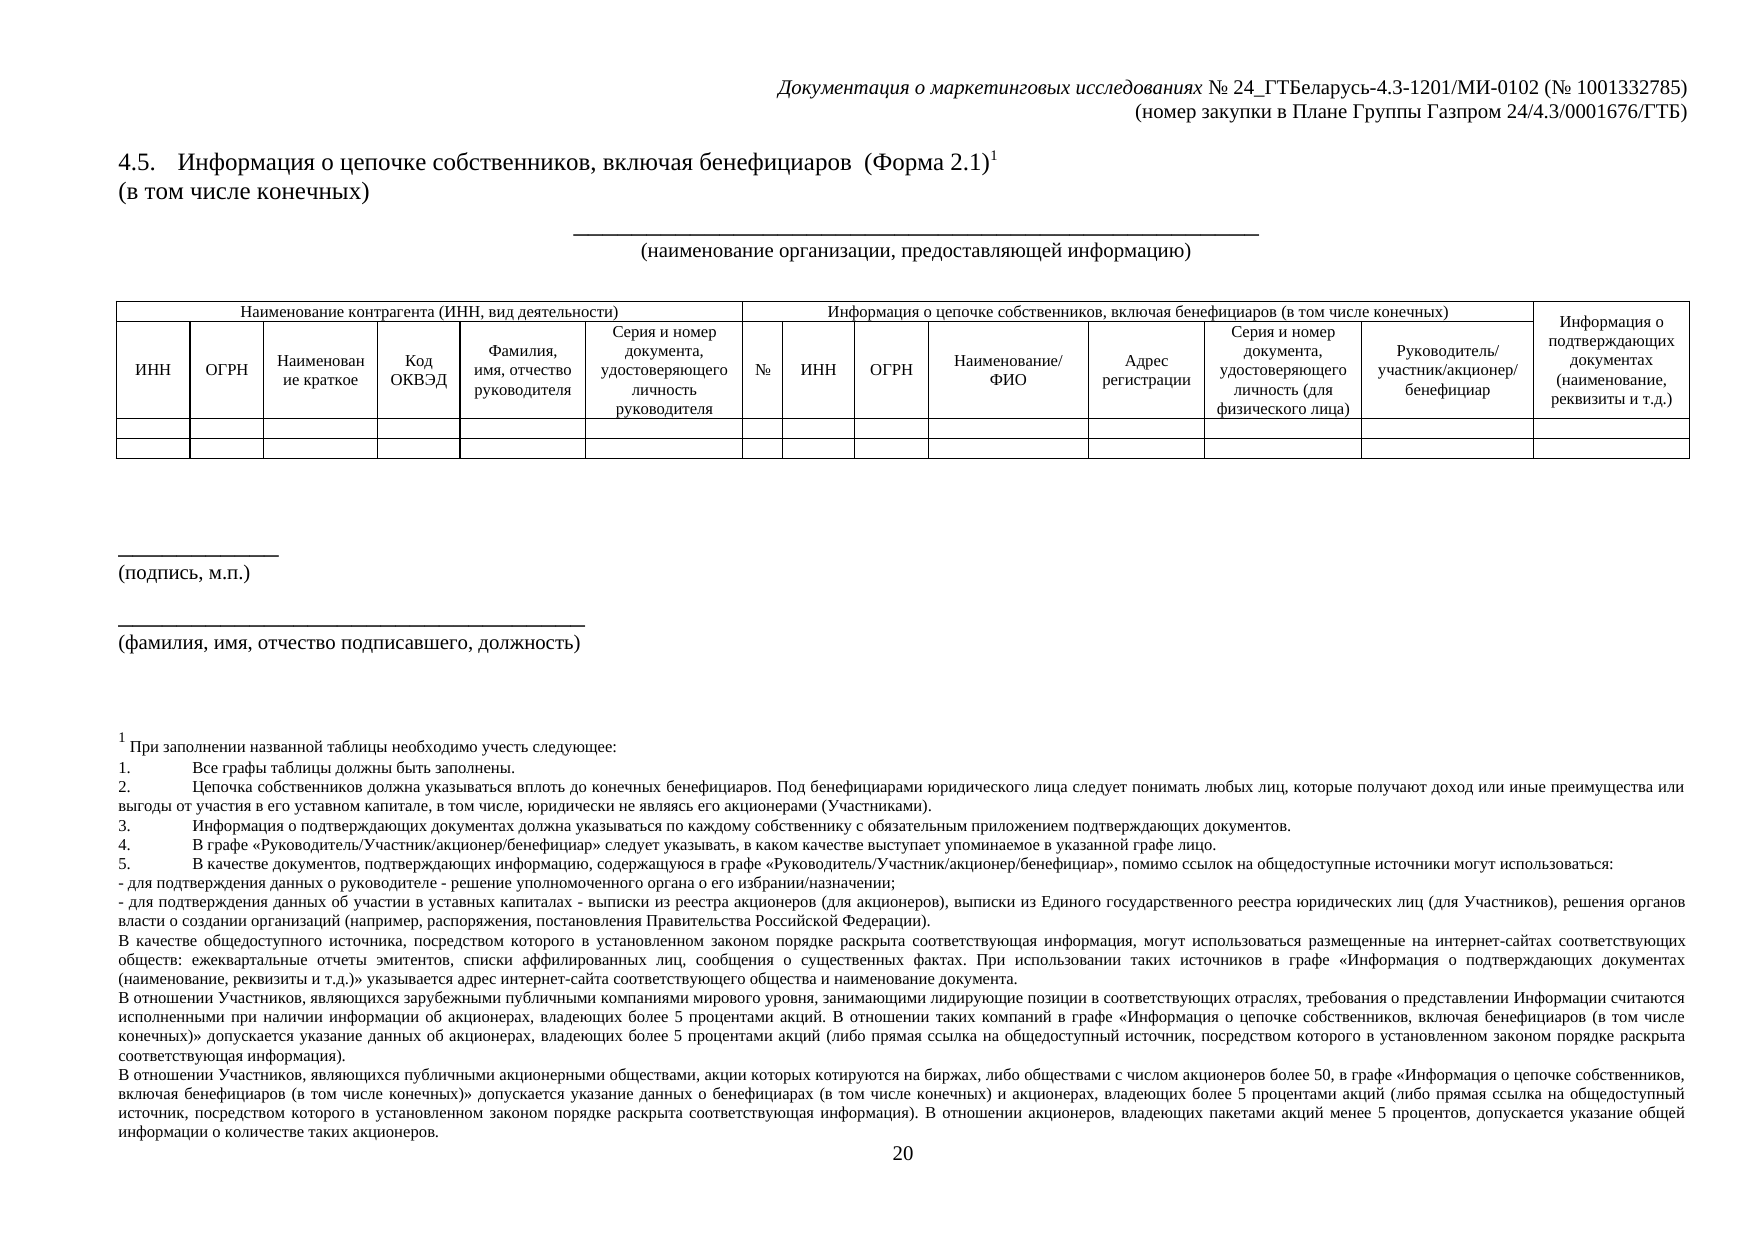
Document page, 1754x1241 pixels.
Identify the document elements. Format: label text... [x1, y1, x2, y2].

table_cell [929, 419, 1088, 438]
table_cell Фамилия, имя, отчество руководителя [461, 322, 585, 418]
table_cell Наименование/ ФИО [929, 322, 1088, 418]
table_cell [461, 419, 585, 438]
table_cell ОГРН [191, 322, 263, 418]
table_cell [117, 419, 189, 438]
table_cell [586, 419, 742, 438]
table_cell [1089, 419, 1204, 438]
text (наименование организации, предоставляющей информацию) [144, 238, 1687, 262]
table_cell Наименование краткое [264, 322, 377, 418]
text (подпись, м.п.) [118, 560, 1687, 584]
table_header Информация о цепочке собственников, включая бенефициаров (в том числе конечных) [743, 302, 1533, 321]
table_cell [1362, 419, 1533, 438]
table_cell [264, 439, 377, 458]
table_cell № [743, 322, 782, 418]
table_cell [1534, 419, 1689, 438]
table_cell [929, 439, 1088, 458]
table_cell [743, 419, 782, 438]
text ________________________________ [118, 596, 1687, 630]
table_cell Руководитель/ участник/акционер/ бенефициар [1362, 322, 1533, 418]
table_cell [1089, 439, 1204, 458]
table_cell [1205, 439, 1361, 458]
table_cell ОГРН [855, 322, 928, 418]
table_cell ИНН [117, 322, 189, 418]
table_cell Серия и номер документа, удостоверяющего личность руководителя [586, 322, 742, 418]
table_cell [461, 439, 585, 458]
table_cell [191, 419, 263, 438]
table_cell [1362, 439, 1533, 458]
table_cell [378, 419, 459, 438]
table_cell [117, 439, 189, 458]
table_cell [1205, 419, 1361, 438]
table_cell Код ОКВЭД [378, 322, 459, 418]
table_cell Адрес регистрации [1089, 322, 1204, 418]
table_cell [586, 439, 742, 458]
table_header Информация о подтверждающих документах (наименование, реквизиты и т.д.) [1534, 302, 1689, 418]
text (фамилия, имя, отчество подписавшего, должность) [118, 630, 1687, 654]
table_cell [264, 419, 377, 438]
table_cell [855, 439, 928, 458]
text _______________________________________________ [144, 205, 1687, 238]
table_cell [191, 439, 263, 458]
list Информация о цепочке собственников, включая бенефициаров (Форма 2.1) [118, 147, 1687, 176]
table_cell [855, 419, 928, 438]
table_cell [783, 419, 854, 438]
table_cell [378, 439, 459, 458]
text ___________ [118, 526, 1687, 560]
table_cell [1534, 439, 1689, 458]
table_cell ИНН [783, 322, 854, 418]
text (в том числе конечных) [118, 176, 1687, 205]
table_header Наименование контрагента (ИНН, вид деятельности) [117, 302, 742, 321]
table_cell Серия и номер документа, удостоверяющего личность (для физического лица) [1205, 322, 1361, 418]
table_cell [783, 439, 854, 458]
table_cell [743, 439, 782, 458]
